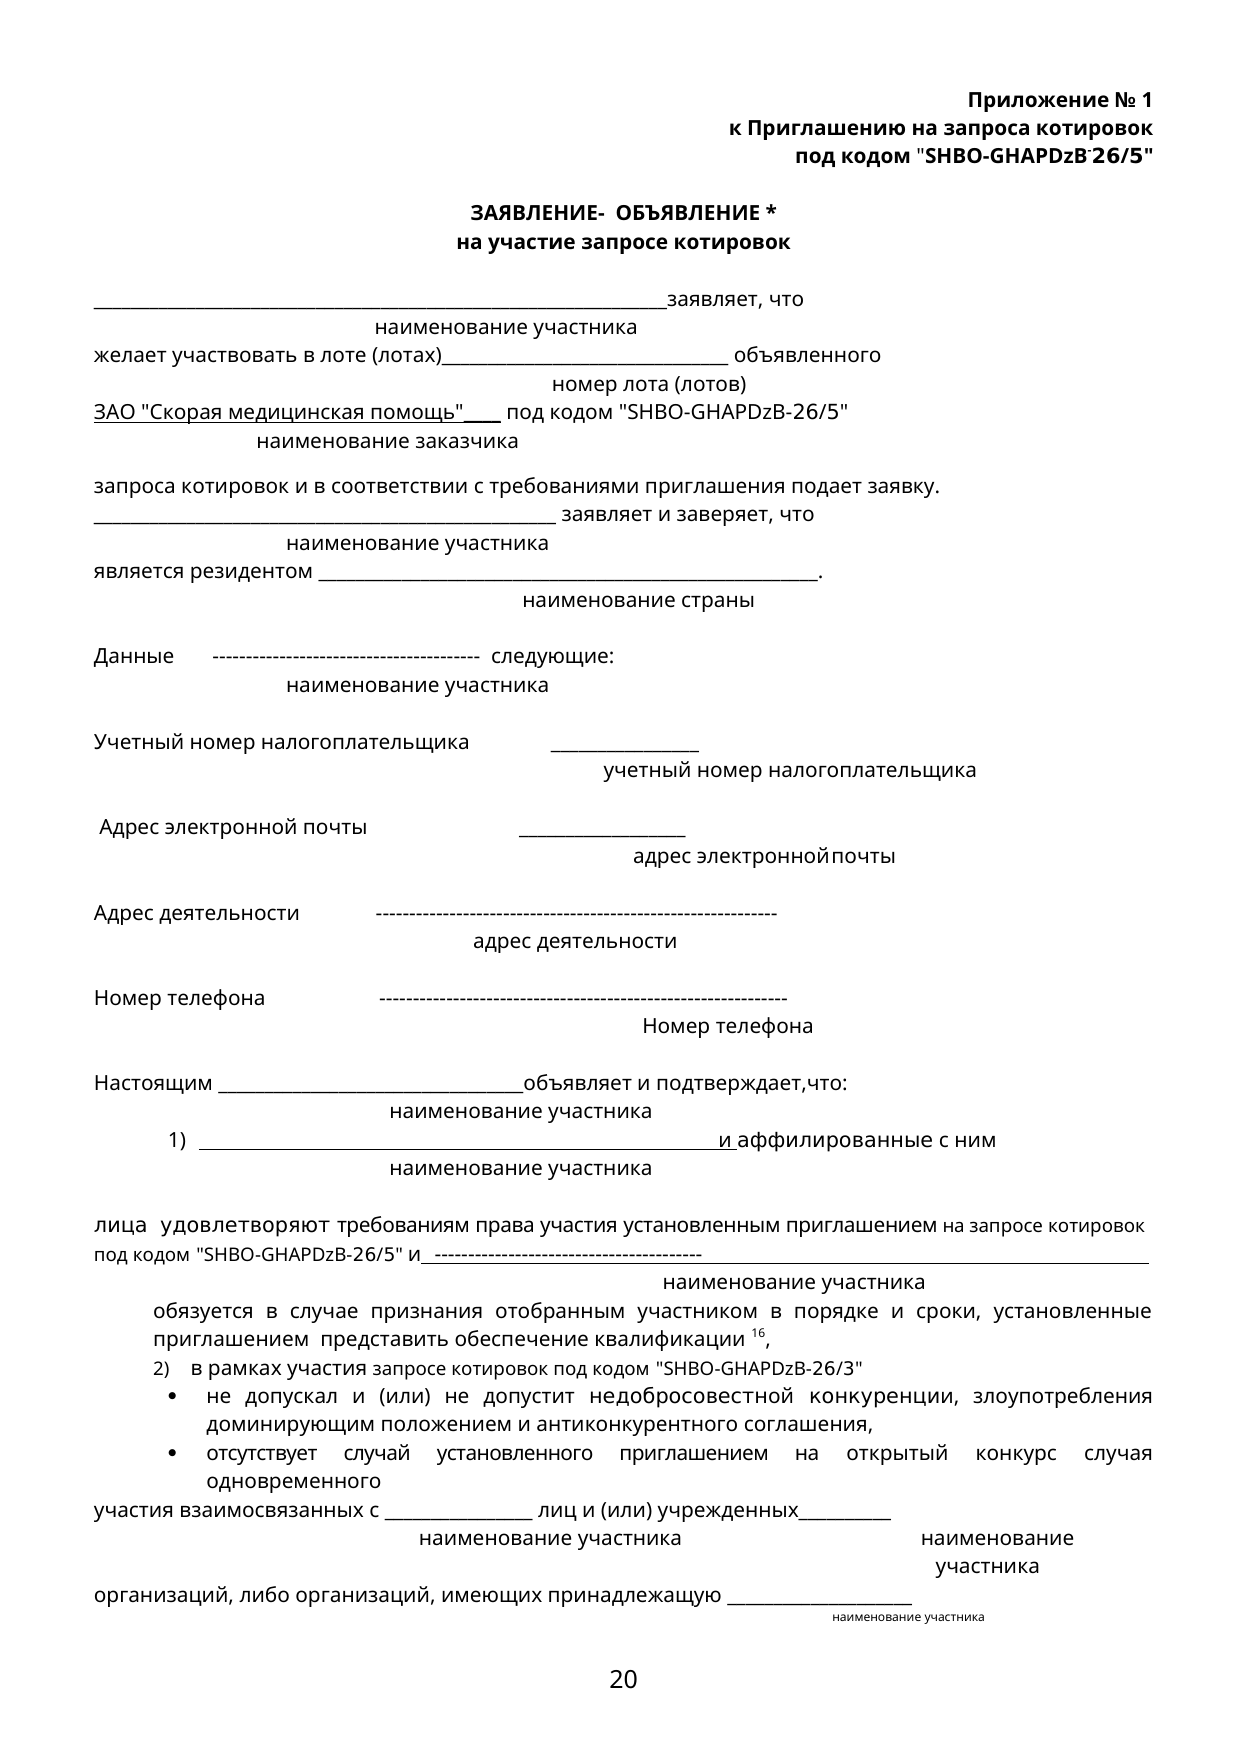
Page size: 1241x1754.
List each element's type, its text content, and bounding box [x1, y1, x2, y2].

text наименование заказчика [256, 426, 1153, 454]
text учетный номер налогоплательщика [522, 755, 1153, 784]
text адрес деятельности [94, 926, 1153, 954]
text является резидентом ______________________________________________________. [94, 556, 1153, 585]
text ЗАЯВЛЕНИЕ- ОБЪЯВЛЕНИЕ * [94, 198, 1153, 227]
text к Приглашению на запроса котировок под кодом "SHBO-GHAPDzB-26/5" [94, 113, 1153, 170]
text 1) и аффилированные с ним [94, 1125, 1153, 1153]
text наименование участника [832, 1608, 1153, 1637]
text Настоящим _________________________________объявляет и подтверждает,что: [94, 1068, 1153, 1097]
text Приложение № 1 [94, 85, 1153, 113]
text Данные ---------------------------------------- следующие: [94, 642, 1153, 670]
text лица удовлетворяют требованиям права участия установленным приглашением на запросе котировок под кодом "SHBO-GHAPDzB-26/5" и ---------------------------------------- [94, 1210, 1153, 1267]
text Адрес деятельности ------------------------------------------------------------ [94, 898, 1153, 926]
text ЗАО "Скорая медицинская помощь"____ под кодом "SHBO-GHAPDzB-26/5" [94, 397, 1153, 426]
text Адрес электронной почты __________________ [94, 812, 1153, 841]
text наименование участника [286, 528, 1153, 556]
text наименование участника [389, 1097, 1153, 1125]
text Номер телефона [463, 1011, 1153, 1040]
text ______________________________________________________________заявляет, что [94, 284, 1153, 312]
text наименование участника наименование [419, 1523, 1153, 1552]
text наименование участника [374, 312, 1153, 341]
text организаций, либо организаций, имеющих принадлежащую ____________________ [94, 1580, 1153, 1608]
text Номер телефона ------------------------------------------------------------- [94, 983, 1153, 1011]
text участия взаимосвязанных с ________________ лиц и (или) учрежденных__________ [94, 1495, 1153, 1523]
subtitle на участие запросе котировок [94, 227, 1153, 255]
text наименование участника [94, 1267, 1153, 1296]
list не допускал и (или) не допустит недобросовестной конкуренции, злоупотребления доминирующим положением и антиконкурентного соглашения, [169, 1381, 1153, 1438]
text __________________________________________________ заявляет и заверяет, что [94, 499, 1153, 528]
text наименование страны [522, 585, 1153, 613]
text желает участвовать в лоте (лотах)_______________________________ объявленного [94, 341, 1153, 369]
text адрес электронной почты [448, 841, 1153, 869]
text участника [935, 1552, 1153, 1580]
text номер лота (лотов) [552, 369, 1153, 397]
list в рамках участия запросе котировок под кодом "SHBO-GHAPDzB-26/3" [153, 1353, 1153, 1381]
text наименование участника [286, 670, 1153, 698]
text Учетный номер налогоплательщика ________________ [94, 727, 1153, 755]
text обязуется в случае признания отобранным участником в порядке и сроки, установленные приглашением представить обеспечение квалификации 16, [153, 1296, 1153, 1353]
list отсутствует случай установленного приглашением на открытый конкурс случая одновременного [169, 1438, 1153, 1495]
text запроса котировок и в соответствии с требованиями приглашения подает заявку. [94, 471, 1153, 499]
text наименование участника [389, 1153, 1153, 1182]
